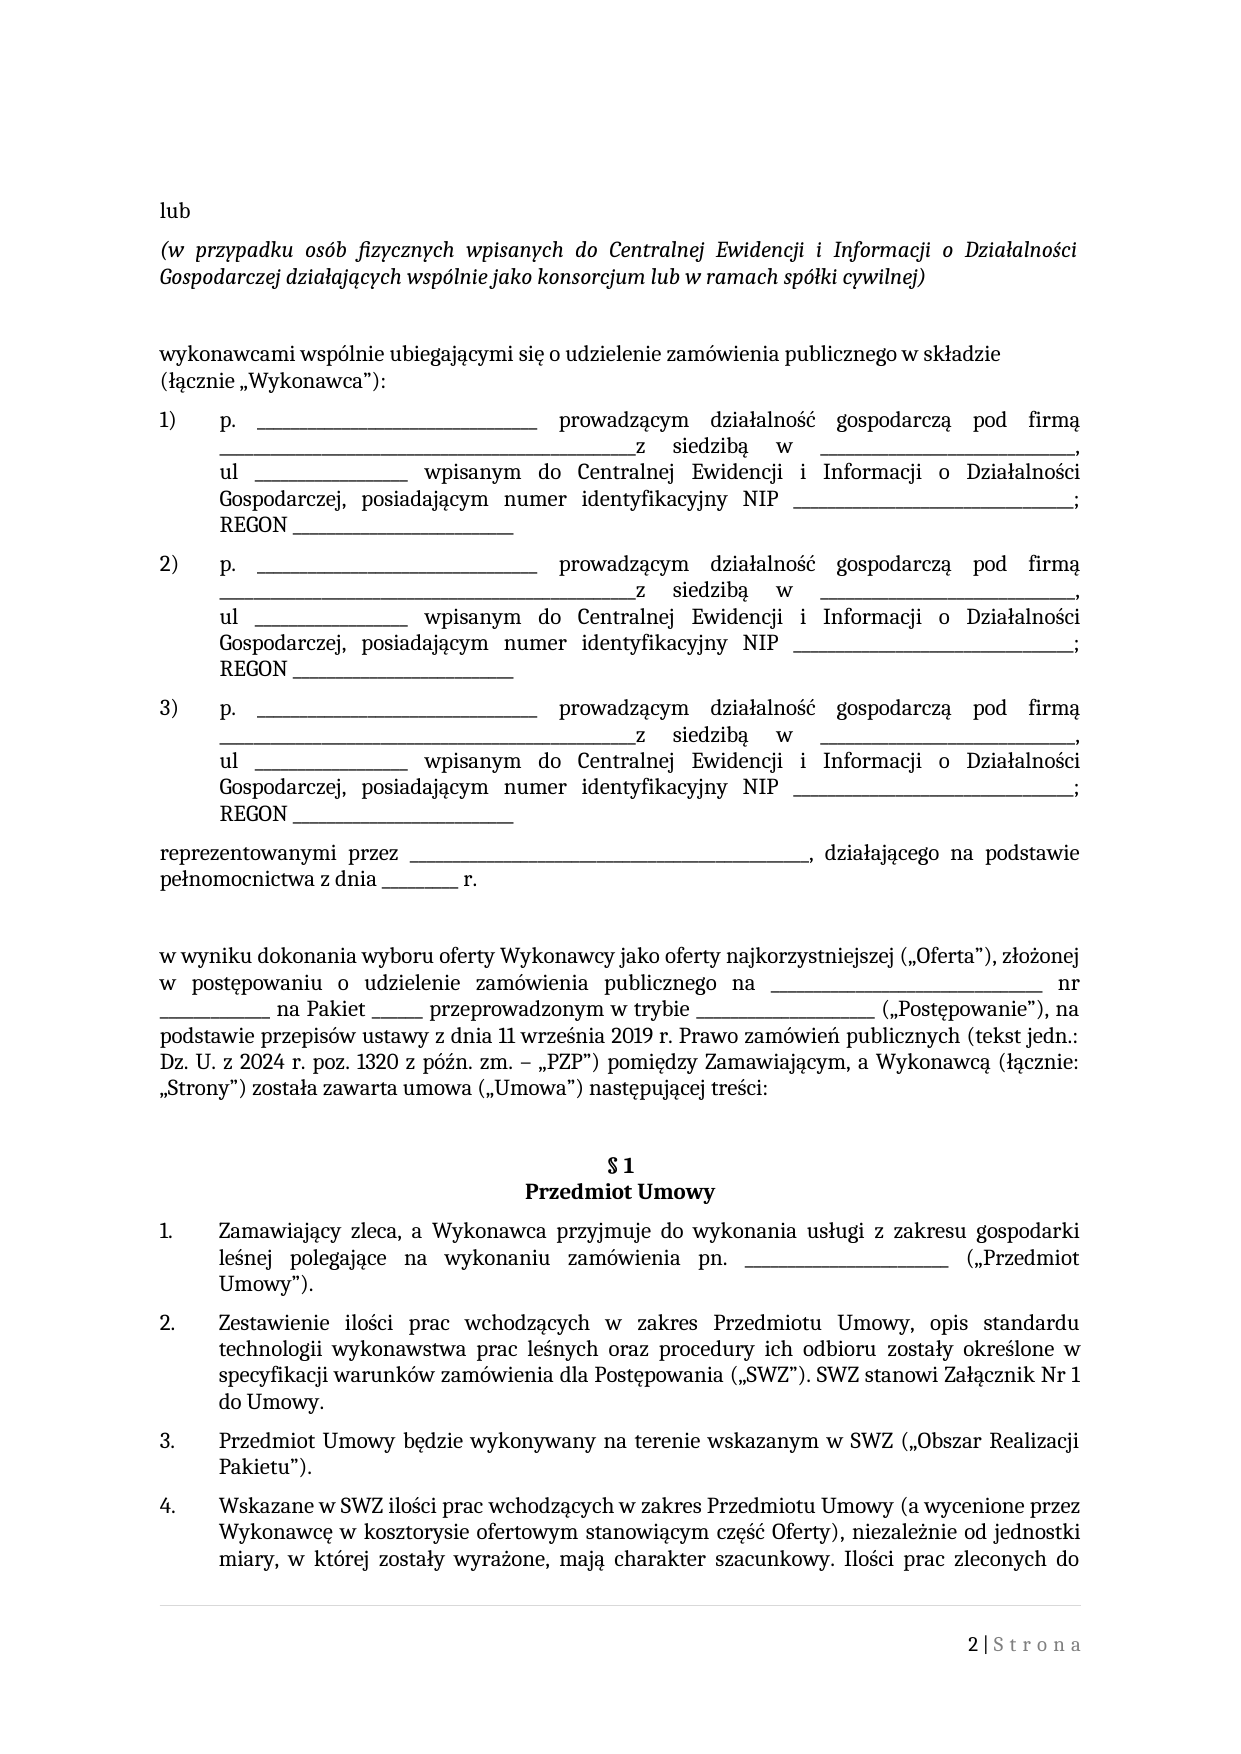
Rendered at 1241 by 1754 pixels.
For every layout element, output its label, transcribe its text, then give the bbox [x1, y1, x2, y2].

text lub [159, 198, 1081, 225]
text 3) p. _________________________________ prowadzącym działalność gospodarczą pod firmą _________________________________________________z siedzibą w ______________________________, ul __________________ wpisanym do Centralnej Ewidencji i Informacji o Działalności Gospodarczej, posiadającym numer identyfikacyjny NIP _________________________________; REGON __________________________ [159, 695, 1081, 827]
text reprezentowanymi przez _______________________________________________, działającego na podstawie pełnomocnictwa z dnia _________ r. [159, 839, 1081, 892]
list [159, 1493, 1081, 1572]
text (w przypadku osób fizycznych wpisanych do Centralnej Ewidencji i Informacji o Działalności Gospodarczej działających wspólnie jako konsorcjum lub w ramach spółki cywilnej) [159, 237, 1081, 290]
list Przedmiot Umowy będzie wykonywany na terenie wskazanym w SWZ („Obszar Realizacji Pakietu”). [159, 1427, 1081, 1480]
text 1) p. _________________________________ prowadzącym działalność gospodarczą pod firmą _________________________________________________z siedzibą w ______________________________, ul __________________ wpisanym do Centralnej Ewidencji i Informacji o Działalności Gospodarczej, posiadającym numer identyfikacyjny NIP _________________________________; REGON __________________________ [159, 406, 1081, 538]
text § 1 Przedmiot Umowy [159, 1153, 1081, 1206]
text w wyniku dokonania wyboru oferty Wykonawcy jako oferty najkorzystniejszej („Oferta”), złożonej w postępowaniu o udzielenie zamówienia publicznego na ________________________________ nr _____________ na Pakiet ______ przeprowadzonym w trybie _____________________ („Postępowanie”), na podstawie przepisów ustawy z dnia 11 września 2019 r. Prawo zamówień publicznych (tekst jedn.: Dz. U. z 2024 r. poz. 1320 z późn. zm. – „PZP”) pomiędzy Zamawiającym, a Wykonawcą (łącznie: „Strony”) została zawarta umowa („Umowa”) następującej treści: [159, 943, 1081, 1101]
text wykonawcami wspólnie ubiegającymi się o udzielenie zamówienia publicznego w składzie (łącznie „Wykonawca”): [159, 341, 1081, 394]
list Zamawiający zleca, a Wykonawca przyjmuje do wykonania usługi z zakresu gospodarki leśnej polegające na wykonaniu zamówienia pn. ________________________ („Przedmiot Umowy”). [159, 1218, 1081, 1297]
list Zestawienie ilości prac wchodzących w zakres Przedmiotu Umowy, opis standardu technologii wykonawstwa prac leśnych oraz procedury ich odbioru zostały określone w specyfikacji warunków zamówienia dla Postępowania („SWZ”). SWZ stanowi Załącznik Nr 1 do Umowy. [159, 1309, 1081, 1415]
text 2) p. _________________________________ prowadzącym działalność gospodarczą pod firmą _________________________________________________z siedzibą w ______________________________, ul __________________ wpisanym do Centralnej Ewidencji i Informacji o Działalności Gospodarczej, posiadającym numer identyfikacyjny NIP _________________________________; REGON __________________________ [159, 551, 1081, 682]
